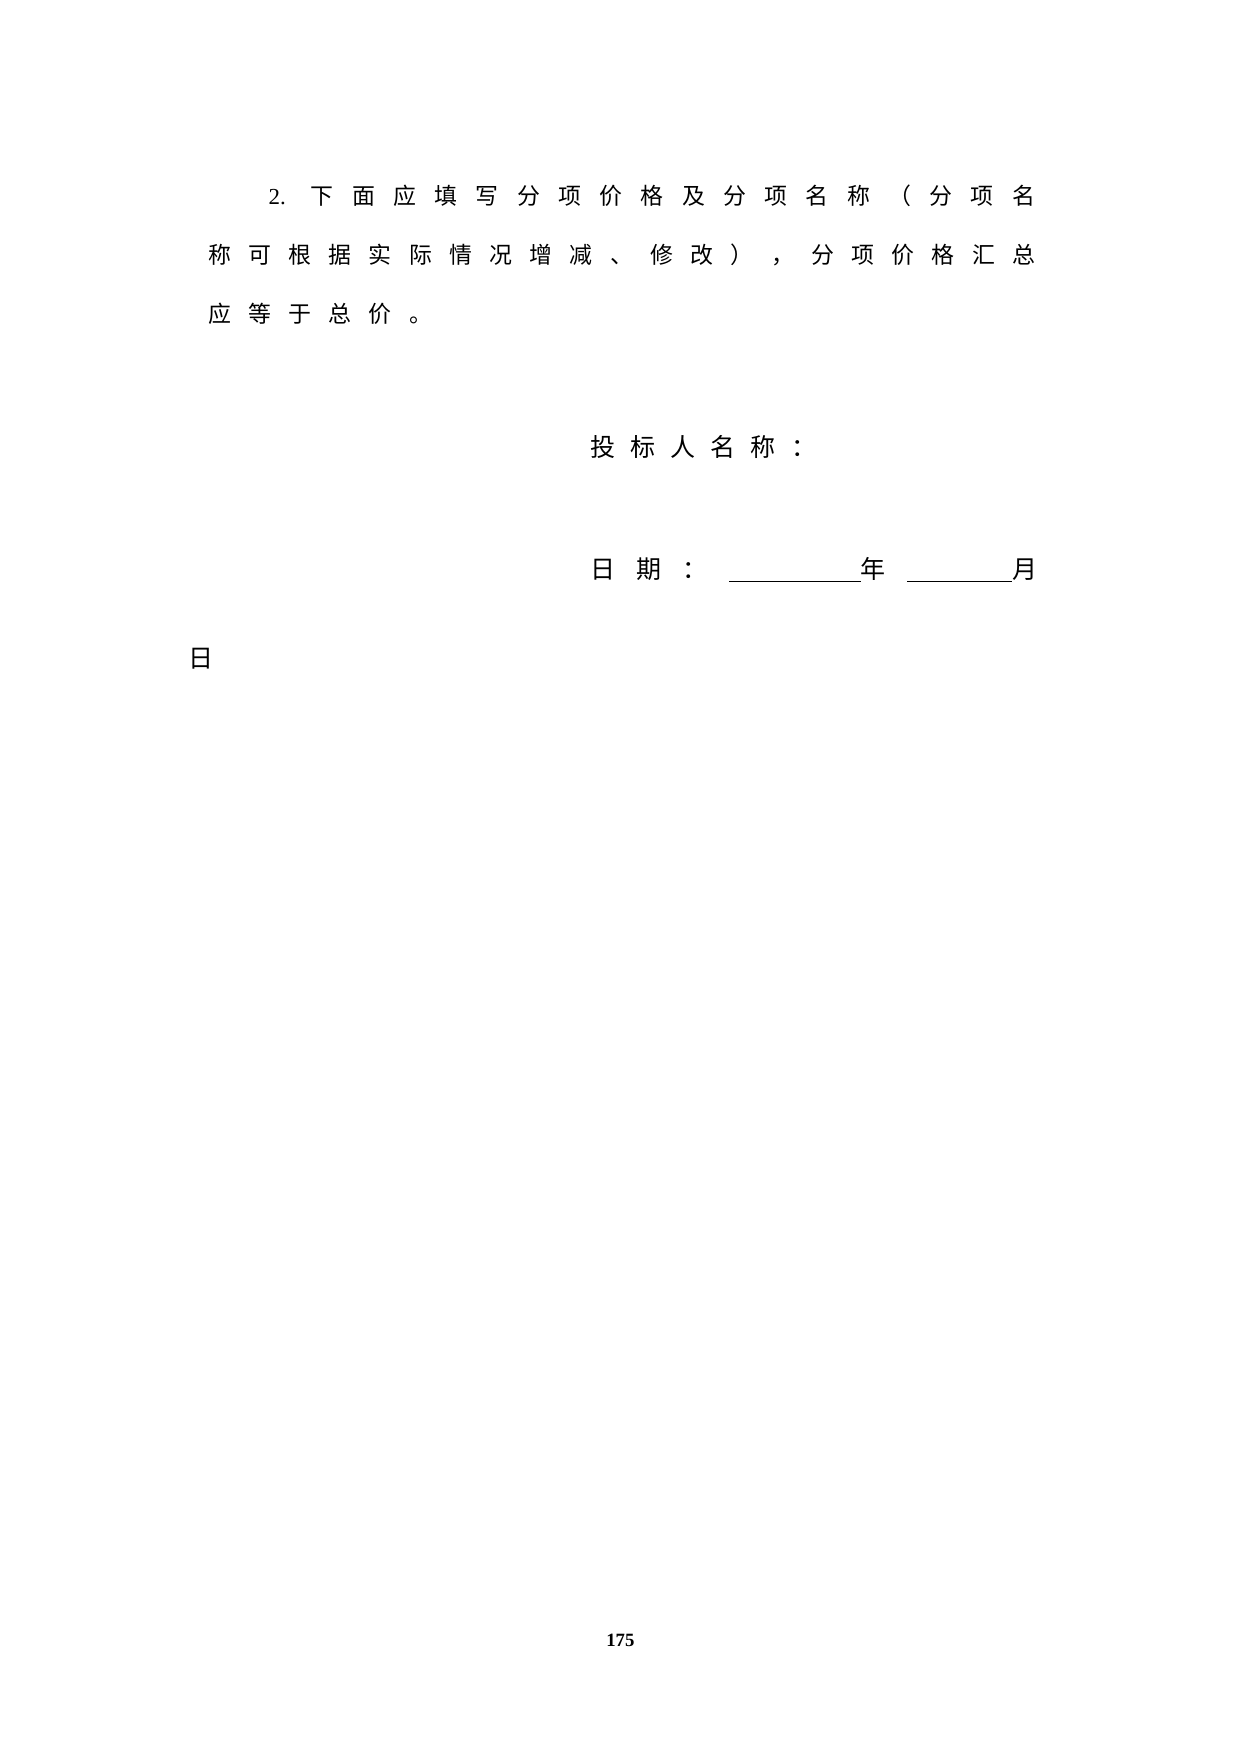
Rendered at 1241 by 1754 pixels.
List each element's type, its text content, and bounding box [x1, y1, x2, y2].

text 投标人名称： [188, 416, 1052, 476]
text 日期： 年 月 日 [188, 538, 1052, 686]
text 2. 下面应填写分项价格及分项名称（分项名称可根据实际情况增减、修改），分项价格汇总应等于总价。 [207, 164, 1052, 343]
